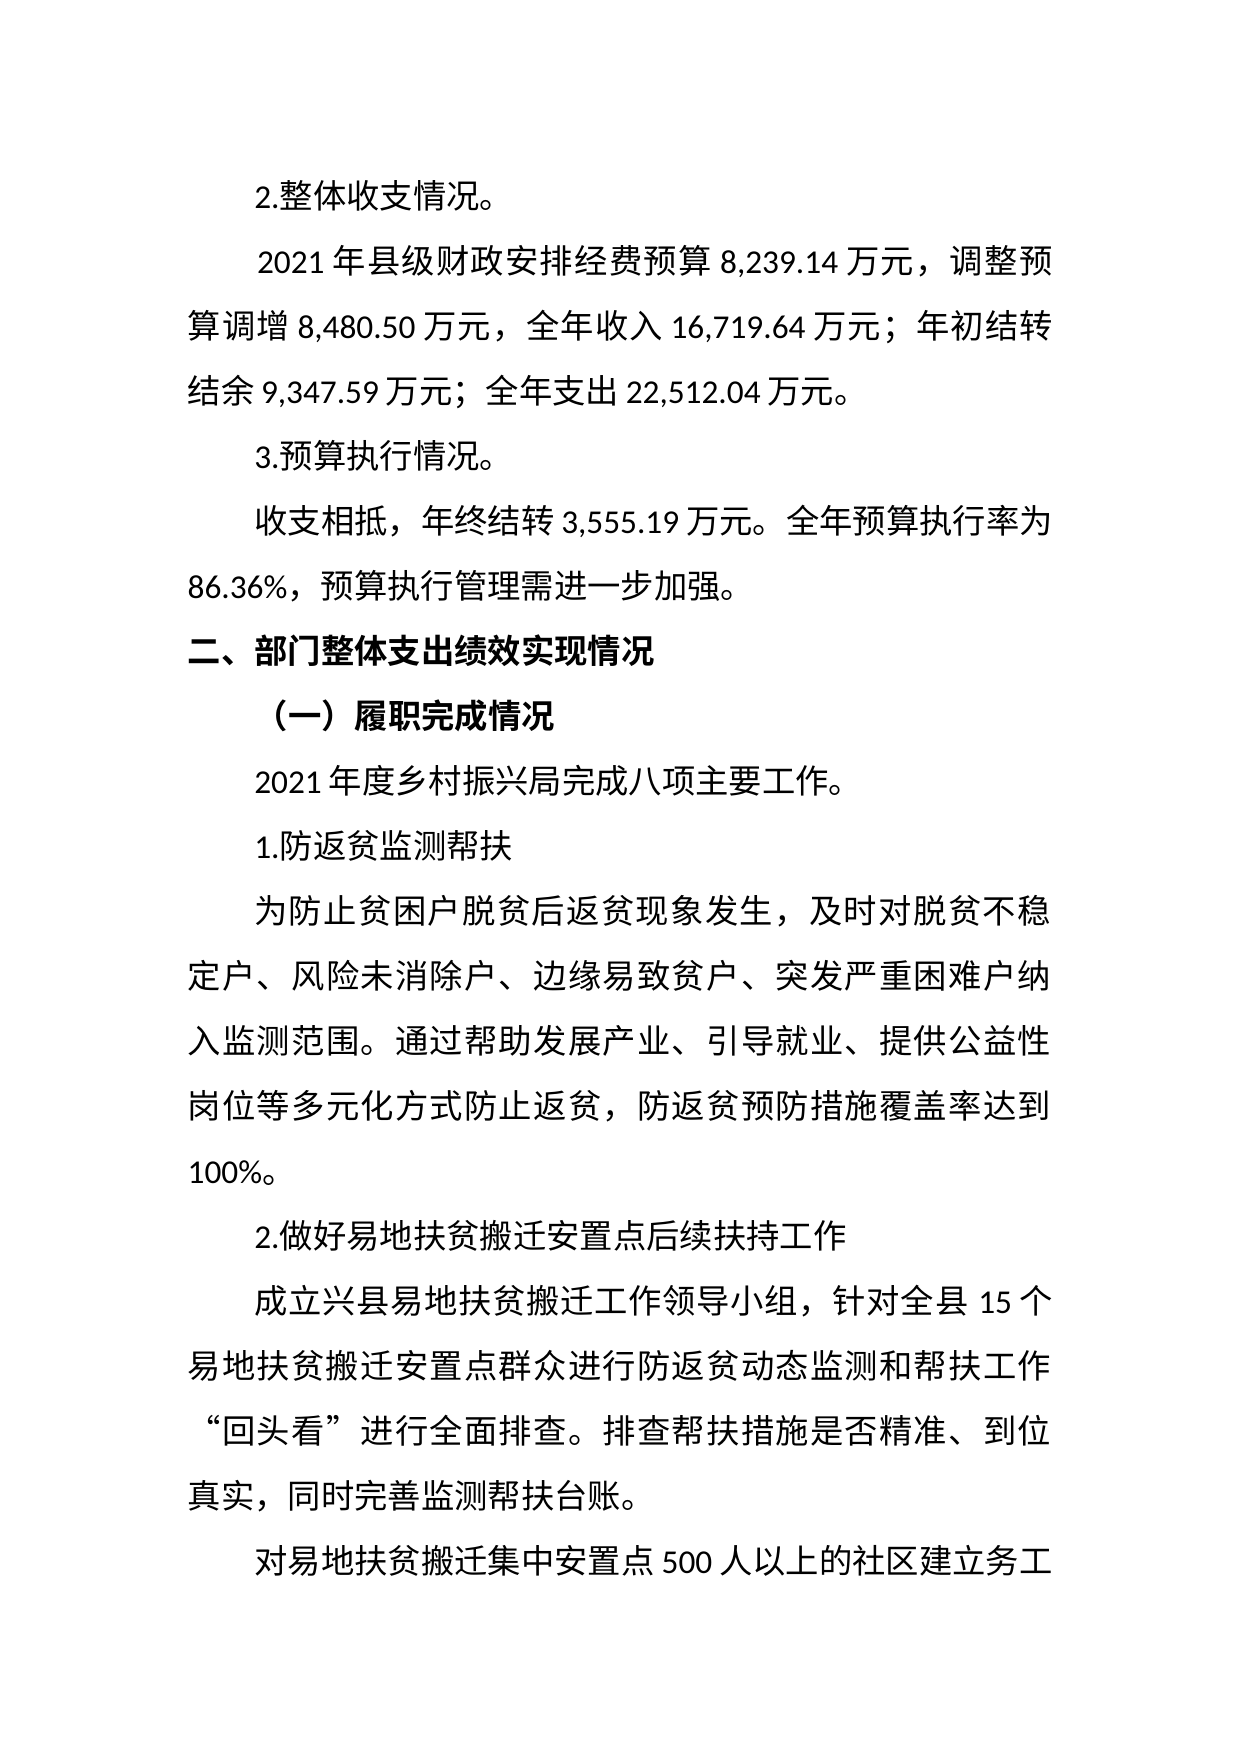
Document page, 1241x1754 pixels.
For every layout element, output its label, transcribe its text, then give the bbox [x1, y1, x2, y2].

list 收支相抵，年终结转3,555.19万元。全年预算执行率为86.36%，预算执行管理需进一步加强。 [187, 487, 1053, 617]
list 为防止贫困户脱贫后返贫现象发生，及时对脱贫不稳定户、风险未消除户、边缘易致贫户、突发严重困难户纳入监测范围。通过帮助发展产业、引导就业、提供公益性岗位等多元化方式防止返贫，防返贫预防措施覆盖率达到100%。 [187, 877, 1053, 1202]
list 1.防返贫监测帮扶 [187, 812, 1053, 877]
list （一）履职完成情况 [187, 682, 1053, 747]
list 2.整体收支情况。 [187, 162, 1053, 227]
list 2021年度乡村振兴局完成八项主要工作。 [187, 747, 1053, 812]
list 2.做好易地扶贫搬迁安置点后续扶持工作 [187, 1202, 1053, 1267]
list 部门整体支出绩效实现情况 [187, 617, 1053, 682]
list 3.预算执行情况。 [187, 422, 1053, 487]
list 成立兴县易地扶贫搬迁工作领导小组，针对全县15个易地扶贫搬迁安置点群众进行防返贫动态监测和帮扶工作“回头看”进行全面排查。排查帮扶措施是否精准、到位、真实，同时完善监测帮扶台账。 [187, 1267, 1053, 1527]
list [187, 1527, 1053, 1592]
list 2021年县级财政安排经费预算8,239.14万元，调整预算调增8,480.50万元，全年收入16,719.64万元；年初结转结余9,347.59万元；全年支出22,512.04万元。 [187, 227, 1053, 422]
